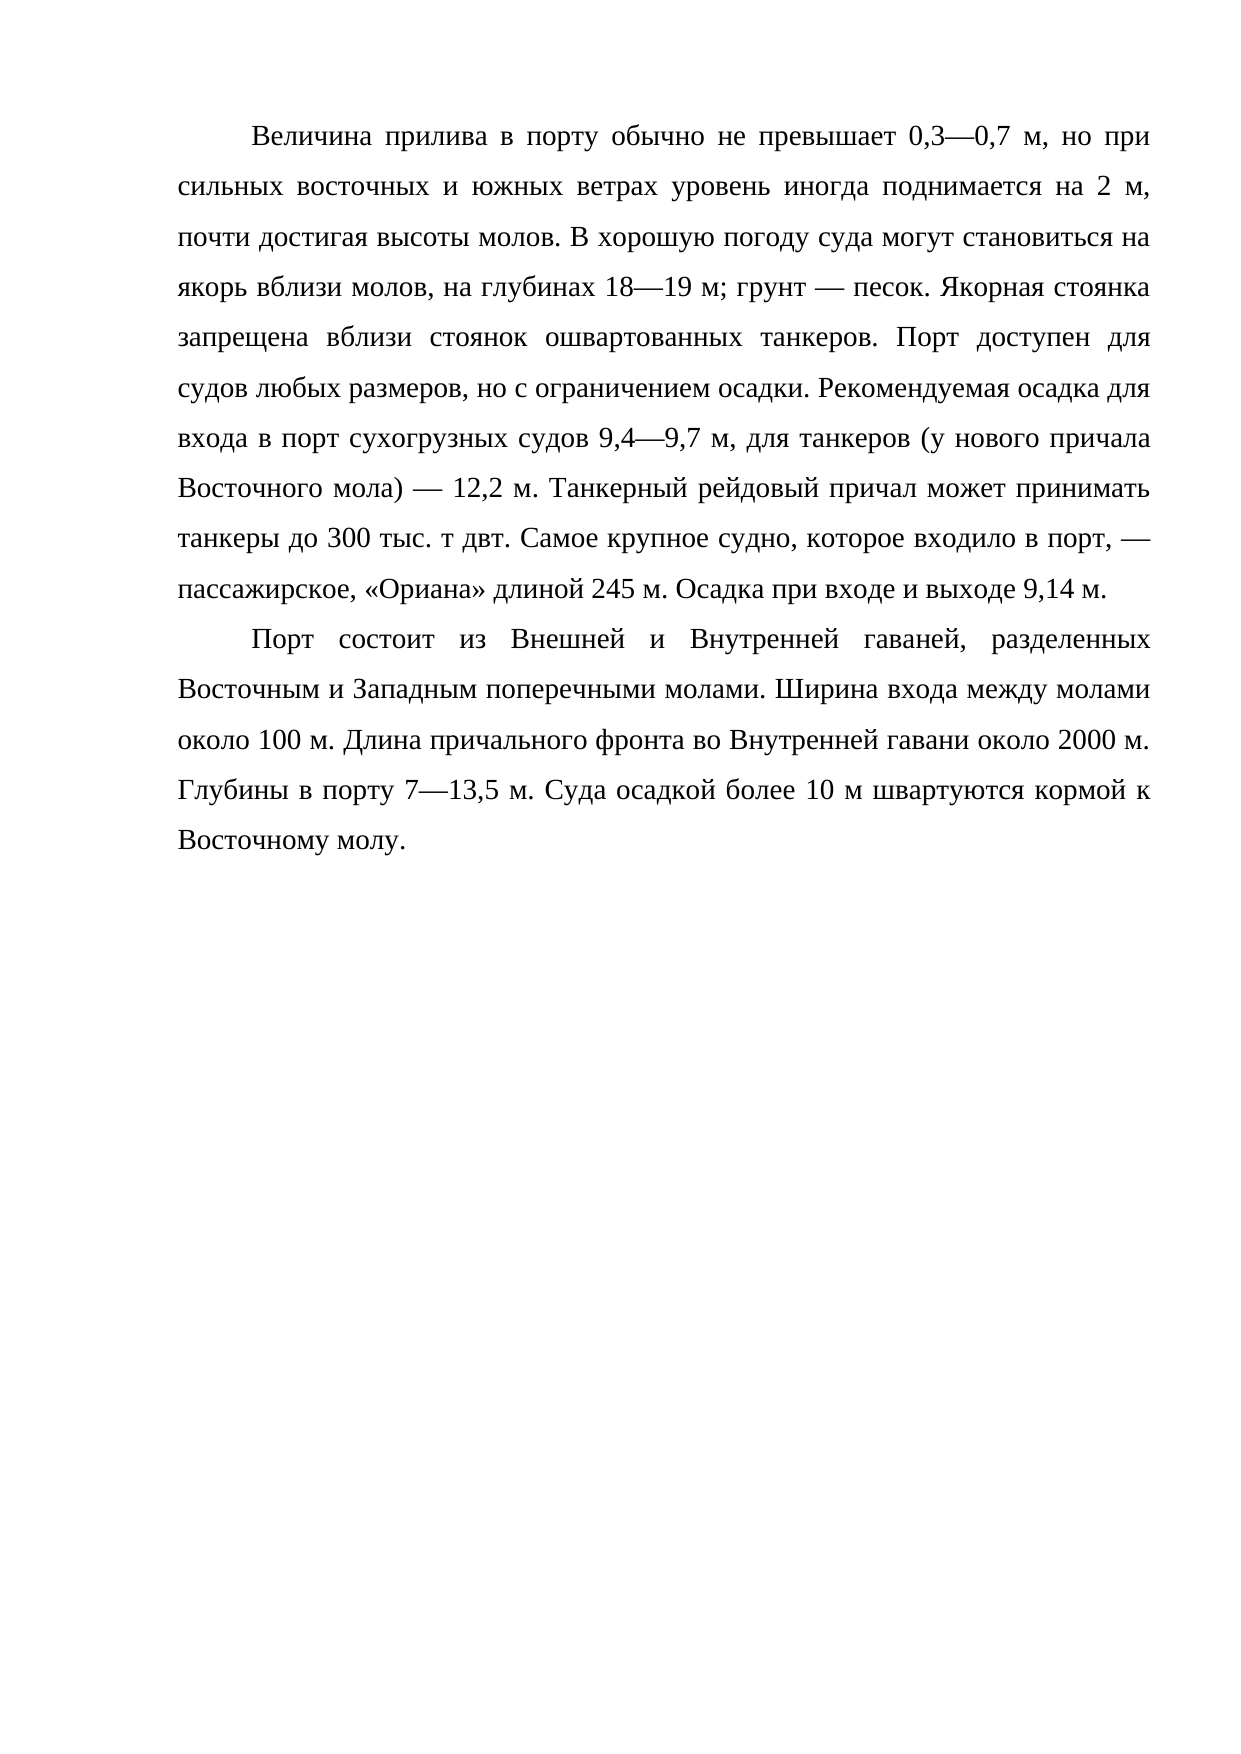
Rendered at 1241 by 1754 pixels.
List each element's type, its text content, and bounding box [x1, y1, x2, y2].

text Порт состоит из Внешней и Внутренней гаваней, разделенных Восточным и Западным поперечными молами. Ширина входа между молами около 100 м. Длина причального фронта во Внутренней гавани около 2000 м. Глубины в порту 7—13,5 м. Суда осадкой более 10 м швартуются кормой к Восточному молу. [177, 621, 1152, 856]
text Величина прилива в порту обычно не превышает 0,3—0,7 м, но при сильных восточных и южных ветрах уровень иногда поднимается на 2 м, почти достигая высоты молов. В хорошую погоду суда могут становиться на якорь вблизи молов, на глубинах 18—19 м; грунт — песок. Якорная стоянка запрещена вблизи стоянок ошвартованных танкеров. Порт доступен для судов любых размеров, но с ограничением осадки. Рекомендуемая осадка для входа в порт сухогрузных судов 9,4—9,7 м, для танкеров (у нового причала Восточного мола) — 12,2 м. Танкерный рейдовый причал может принимать танкеры до 300 тыс. т двт. Самое крупное судно, которое входило в порт, — пассажирское, «Ориана» длиной 245 м. Осадка при входе и выходе 9,14 м. [177, 118, 1152, 604]
